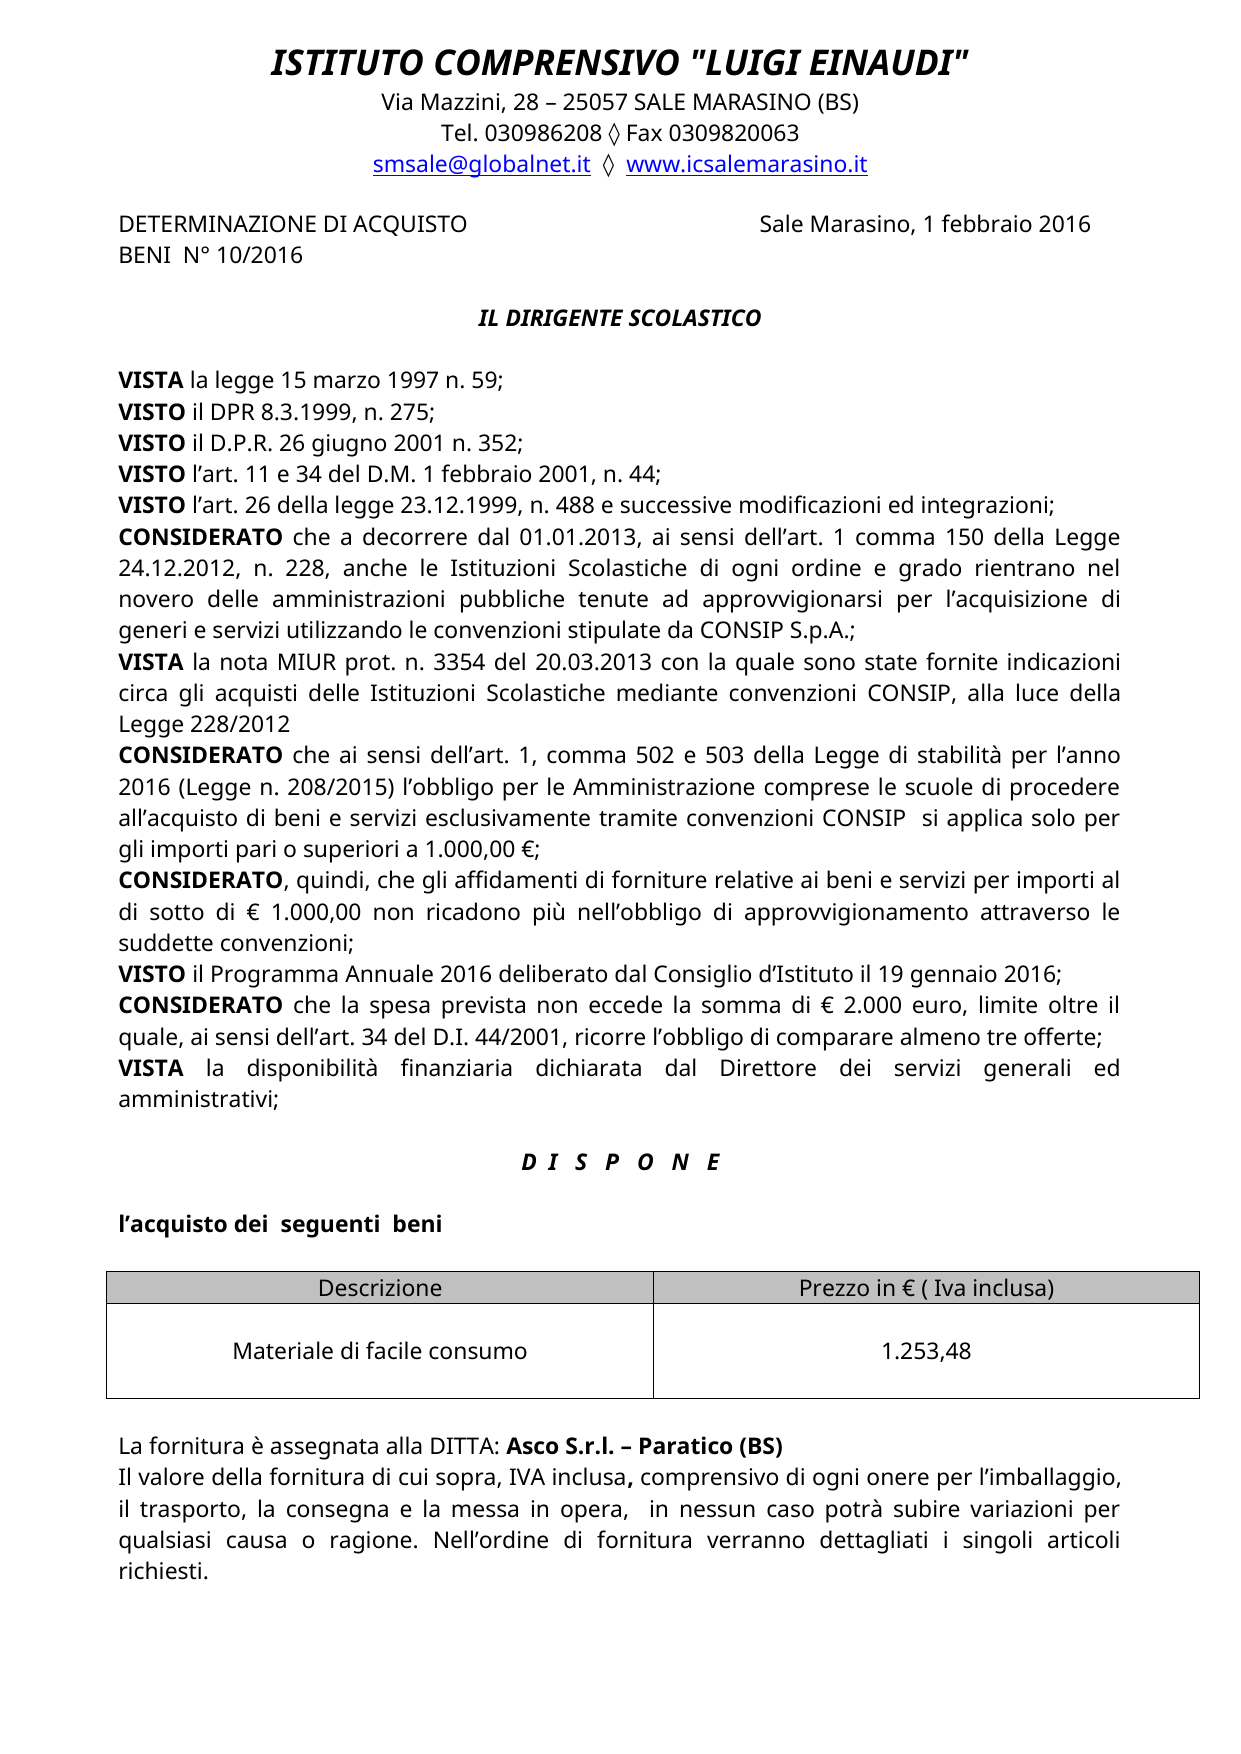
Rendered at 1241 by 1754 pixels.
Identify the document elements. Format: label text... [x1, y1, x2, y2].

text l’acquisto dei seguenti beni [118, 1208, 1122, 1239]
text CONSIDERATO che ai sensi dell’art. 1, comma 502 e 503 della Legge di stabilità per l’anno 2016 (Legge n. 208/2015) l’obbligo per le Amministrazione comprese le scuole di procedere all’acquisto di beni e servizi esclusivamente tramite convenzioni CONSIP si applica solo per gli importi pari o superiori a 1.000,00 €; [118, 739, 1122, 864]
table_cell Materiale di facile consumo [107, 1304, 653, 1398]
text DETERMINAZIONE DI ACQUISTO Sale Marasino, 1 febbraio 2016 [118, 208, 1122, 239]
text CONSIDERATO che la spesa prevista non eccede la somma di € 2.000 euro, limite oltre il quale, ai sensi dell’art. 34 del D.I. 44/2001, ricorre l’obbligo di comparare almeno tre offerte; [118, 989, 1122, 1052]
text VISTO l’art. 26 della legge 23.12.1999, n. 488 e successive modificazioni ed integrazioni; [118, 489, 1122, 521]
text Il valore della fornitura di cui sopra, IVA inclusa, comprensivo di ogni onere per l’imballaggio, il trasporto, la consegna e la messa in opera, in nessun caso potrà subire variazioni per qualsiasi causa o ragione. Nell’ordine di fornitura verranno dettagliati i singoli articoli richiesti. [118, 1461, 1122, 1586]
text CONSIDERATO, quindi, che gli affidamenti di forniture relative ai beni e servizi per importi al di sotto di € 1.000,00 non ricadono più nell’obbligo di approvvigionamento attraverso le suddette convenzioni; [118, 864, 1122, 958]
text IL DIRIGENTE SCOLASTICO [118, 302, 1122, 333]
text VISTO l’art. 11 e 34 del D.M. 1 febbraio 2001, n. 44; [118, 458, 1122, 489]
table_header Prezzo in € ( Iva inclusa) [654, 1272, 1199, 1303]
text ISTITUTO COMPRENSIVO "LUIGI EINAUDI" [118, 37, 1122, 86]
text D I S P O N E [118, 1146, 1122, 1177]
table_cell 1.253,48 [654, 1304, 1199, 1398]
text smsale@globalnet.it ◊ www.icsalemarasino.it [118, 148, 1122, 179]
table_header Descrizione [107, 1272, 653, 1303]
text VISTA la legge 15 marzo 1997 n. 59; [118, 364, 1122, 396]
text CONSIDERATO che a decorrere dal 01.01.2013, ai sensi dell’art. 1 comma 150 della Legge 24.12.2012, n. 228, anche le Istituzioni Scolastiche di ogni ordine e grado rientrano nel novero delle amministrazioni pubbliche tenute ad approvvigionarsi per l’acquisizione di generi e servizi utilizzando le convenzioni stipulate da CONSIP S.p.A.; [118, 521, 1122, 646]
text Tel. 030986208 ◊ Fax 0309820063 [118, 117, 1122, 148]
text VISTO il D.P.R. 26 giugno 2001 n. 352; [118, 427, 1122, 458]
text VISTO il Programma Annuale 2016 deliberato dal Consiglio d’Istituto il 19 gennaio 2016; [118, 958, 1122, 989]
text BENI N° 10/2016 [118, 239, 1122, 271]
text VISTA la nota MIUR prot. n. 3354 del 20.03.2013 con la quale sono state fornite indicazioni circa gli acquisti delle Istituzioni Scolastiche mediante convenzioni CONSIP, alla luce della Legge 228/2012 [118, 646, 1122, 739]
text La fornitura è assegnata alla DITTA: Asco S.r.l. – Paratico (BS) [118, 1430, 1122, 1461]
text VISTA la disponibilità finanziaria dichiarata dal Direttore dei servizi generali ed amministrativi; [118, 1052, 1122, 1114]
text Via Mazzini, 28 – 25057 SALE MARASINO (BS) [118, 86, 1122, 117]
text VISTO il DPR 8.3.1999, n. 275; [118, 396, 1122, 427]
